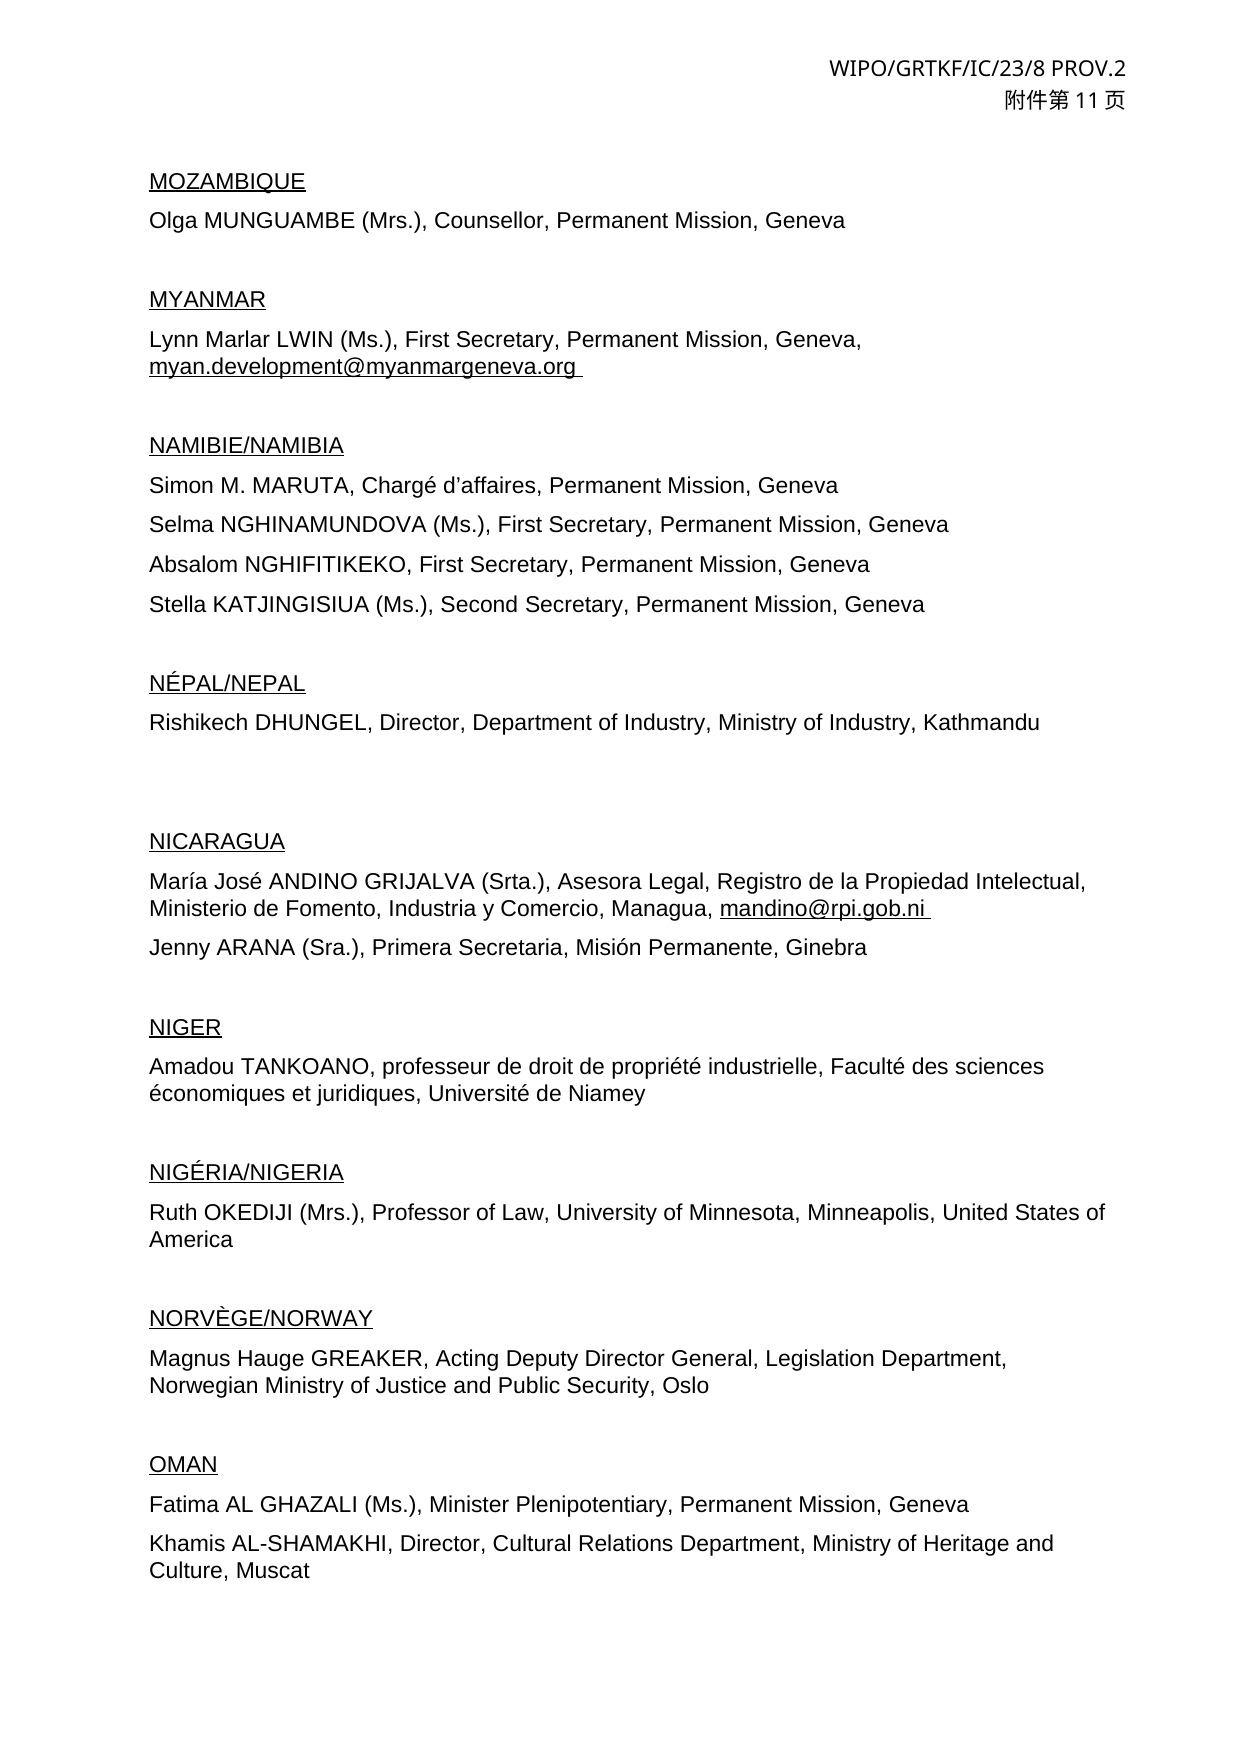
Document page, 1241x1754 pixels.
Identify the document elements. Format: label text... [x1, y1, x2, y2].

text NORVÈGE/NORWAY [149, 1305, 1122, 1332]
text Amadou TANKOANO, professeur de droit de propriété industrielle, Faculté des sciences économiques et juridiques, Université de Niamey [149, 1053, 1122, 1107]
text NAMIBIE/NAMIBIA [149, 432, 1122, 459]
text MOZAMBIQUE [149, 167, 1122, 194]
text Olga MUNGUAMBE (Mrs.), Counsellor, Permanent Mission, Geneva [149, 207, 1122, 234]
text Jenny ARANA (Sra.), Primera Secretaria, Misión Permanente, Ginebra [149, 934, 1122, 961]
text NIGER [149, 1013, 1122, 1040]
text NÉPAL/NEPAL [149, 669, 1122, 697]
text Khamis AL-SHAMAKHI, Director, Cultural Relations Department, Ministry of Heritage and Culture, Muscat [149, 1530, 1122, 1584]
text Lynn Marlar LWIN (Ms.), First Secretary, Permanent Mission, Geneva, myan.development@myanmargeneva.org [149, 326, 1122, 380]
text OMAN [149, 1451, 1122, 1478]
text Ruth OKEDIJI (Mrs.), Professor of Law, University of Minnesota, Minneapolis, United States of America [149, 1199, 1122, 1253]
text Selma NGHINAMUNDOVA (Ms.), First Secretary, Permanent Mission, Geneva [149, 511, 1122, 538]
text Rishikech DHUNGEL, Director, Department of Industry, Ministry of Industry, Kathmandu [149, 709, 1122, 736]
text María José ANDINO GRIJALVA (Srta.), Asesora Legal, Registro de la Propiedad Intelectual, Ministerio de Fomento, Industria y Comercio, Managua, mandino@rpi.gob.ni [149, 867, 1122, 922]
text Simon M. MARUTA, Chargé d’affaires, Permanent Mission, Geneva [149, 472, 1122, 499]
text Absalom NGHIFITIKEKO, First Secretary, Permanent Mission, Geneva [149, 551, 1122, 578]
text Magnus Hauge GREAKER, Acting Deputy Director General, Legislation Department, Norwegian Ministry of Justice and Public Security, Oslo [149, 1344, 1122, 1399]
text NIGÉRIA/NIGERIA [149, 1159, 1122, 1186]
text MYANMAR [149, 286, 1122, 313]
text NICARAGUA [149, 828, 1122, 855]
text Stella KATJINGISIUA (Ms.), Second Secretary, Permanent Mission, Geneva [149, 590, 1122, 617]
text Fatima AL GHAZALI (Ms.), Minister Plenipotentiary, Permanent Mission, Geneva [149, 1490, 1122, 1517]
